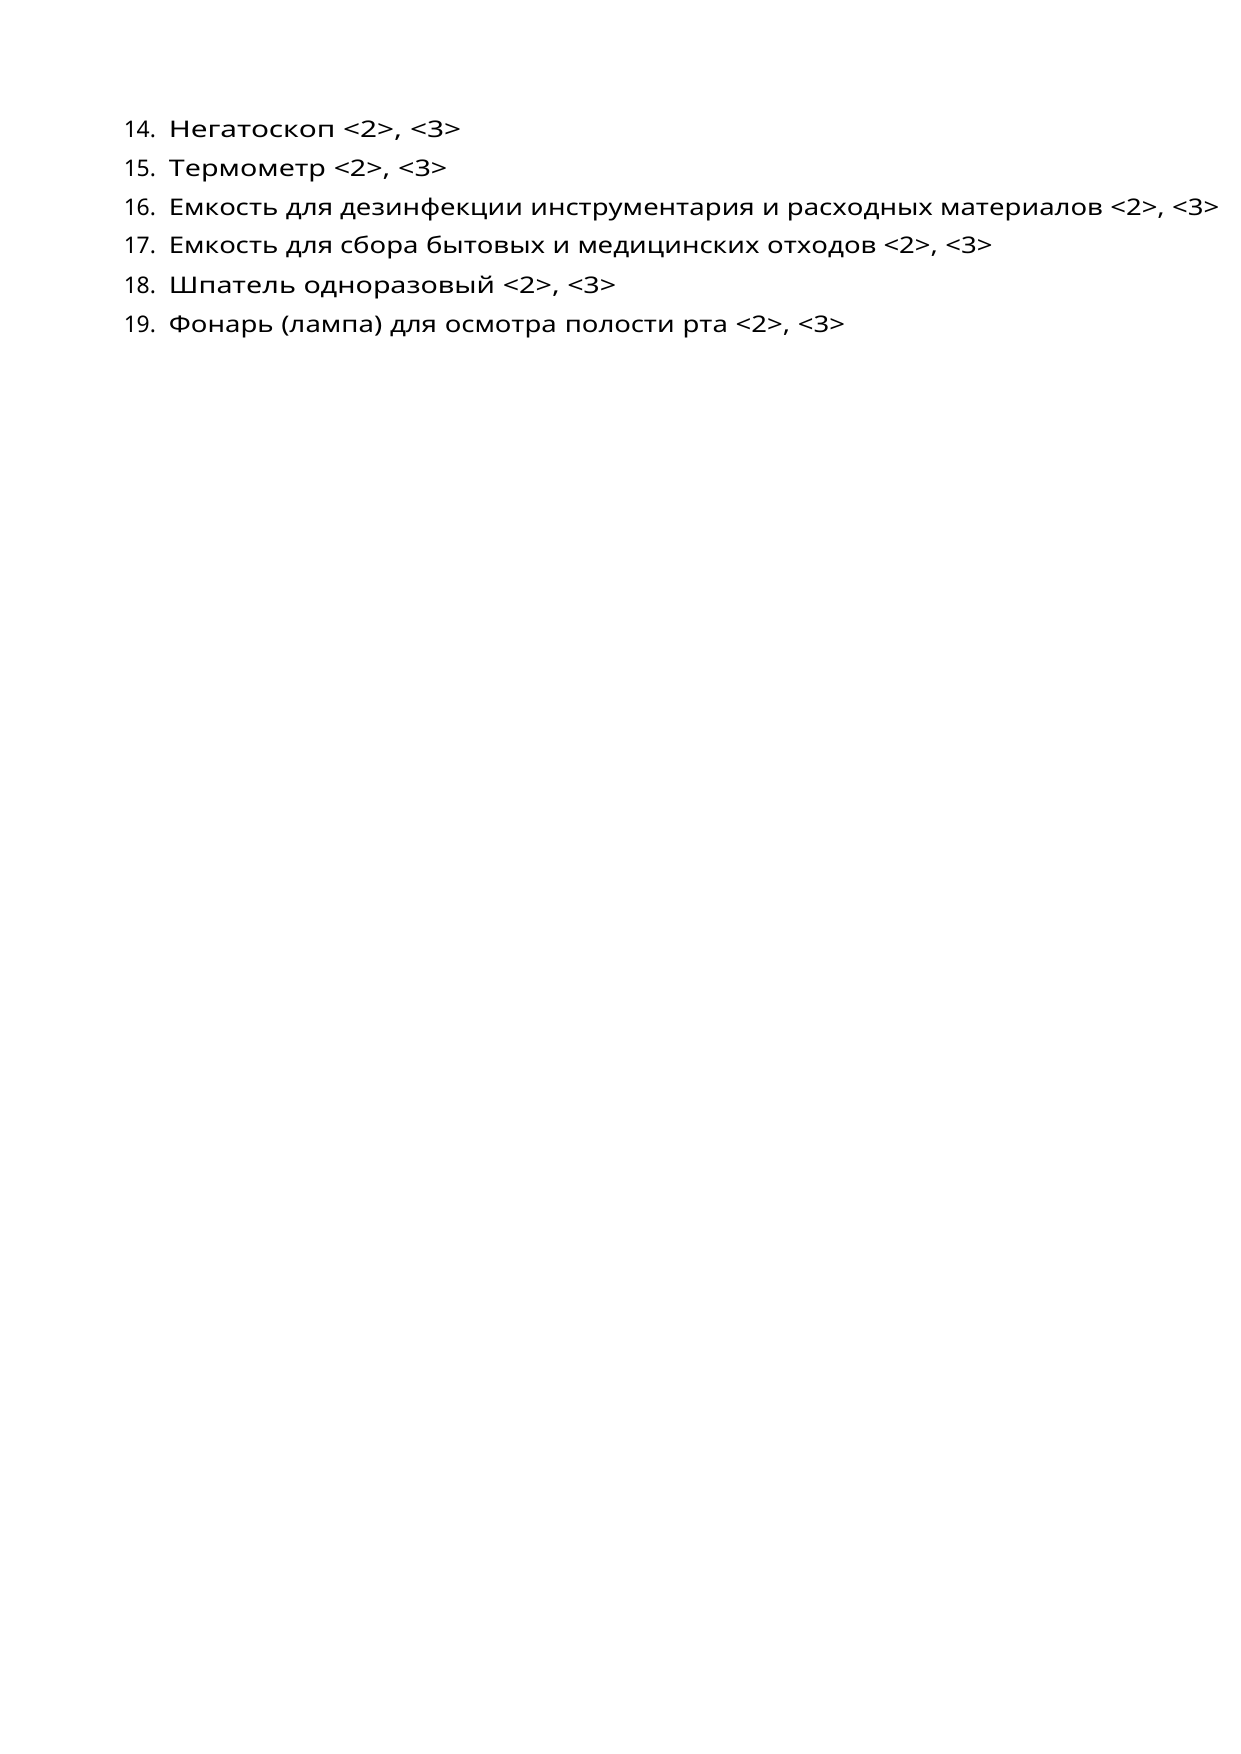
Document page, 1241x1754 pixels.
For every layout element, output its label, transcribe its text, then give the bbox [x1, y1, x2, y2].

list Негатоскоп <2>, <3> [123, 112, 1228, 144]
list Шпатель одноразовый <2>, <3> [123, 268, 1228, 300]
list Емкость для дезинфекции инструментария и расходных материалов <2>, <3> [123, 191, 1228, 222]
list Фонарь (лампа) для осмотра полости рта <2>, <3> [123, 307, 1228, 339]
list Емкость для сбора бытовых и медицинских отходов <2>, <3> [123, 229, 1228, 261]
list Термометр <2>, <3> [123, 151, 1228, 183]
